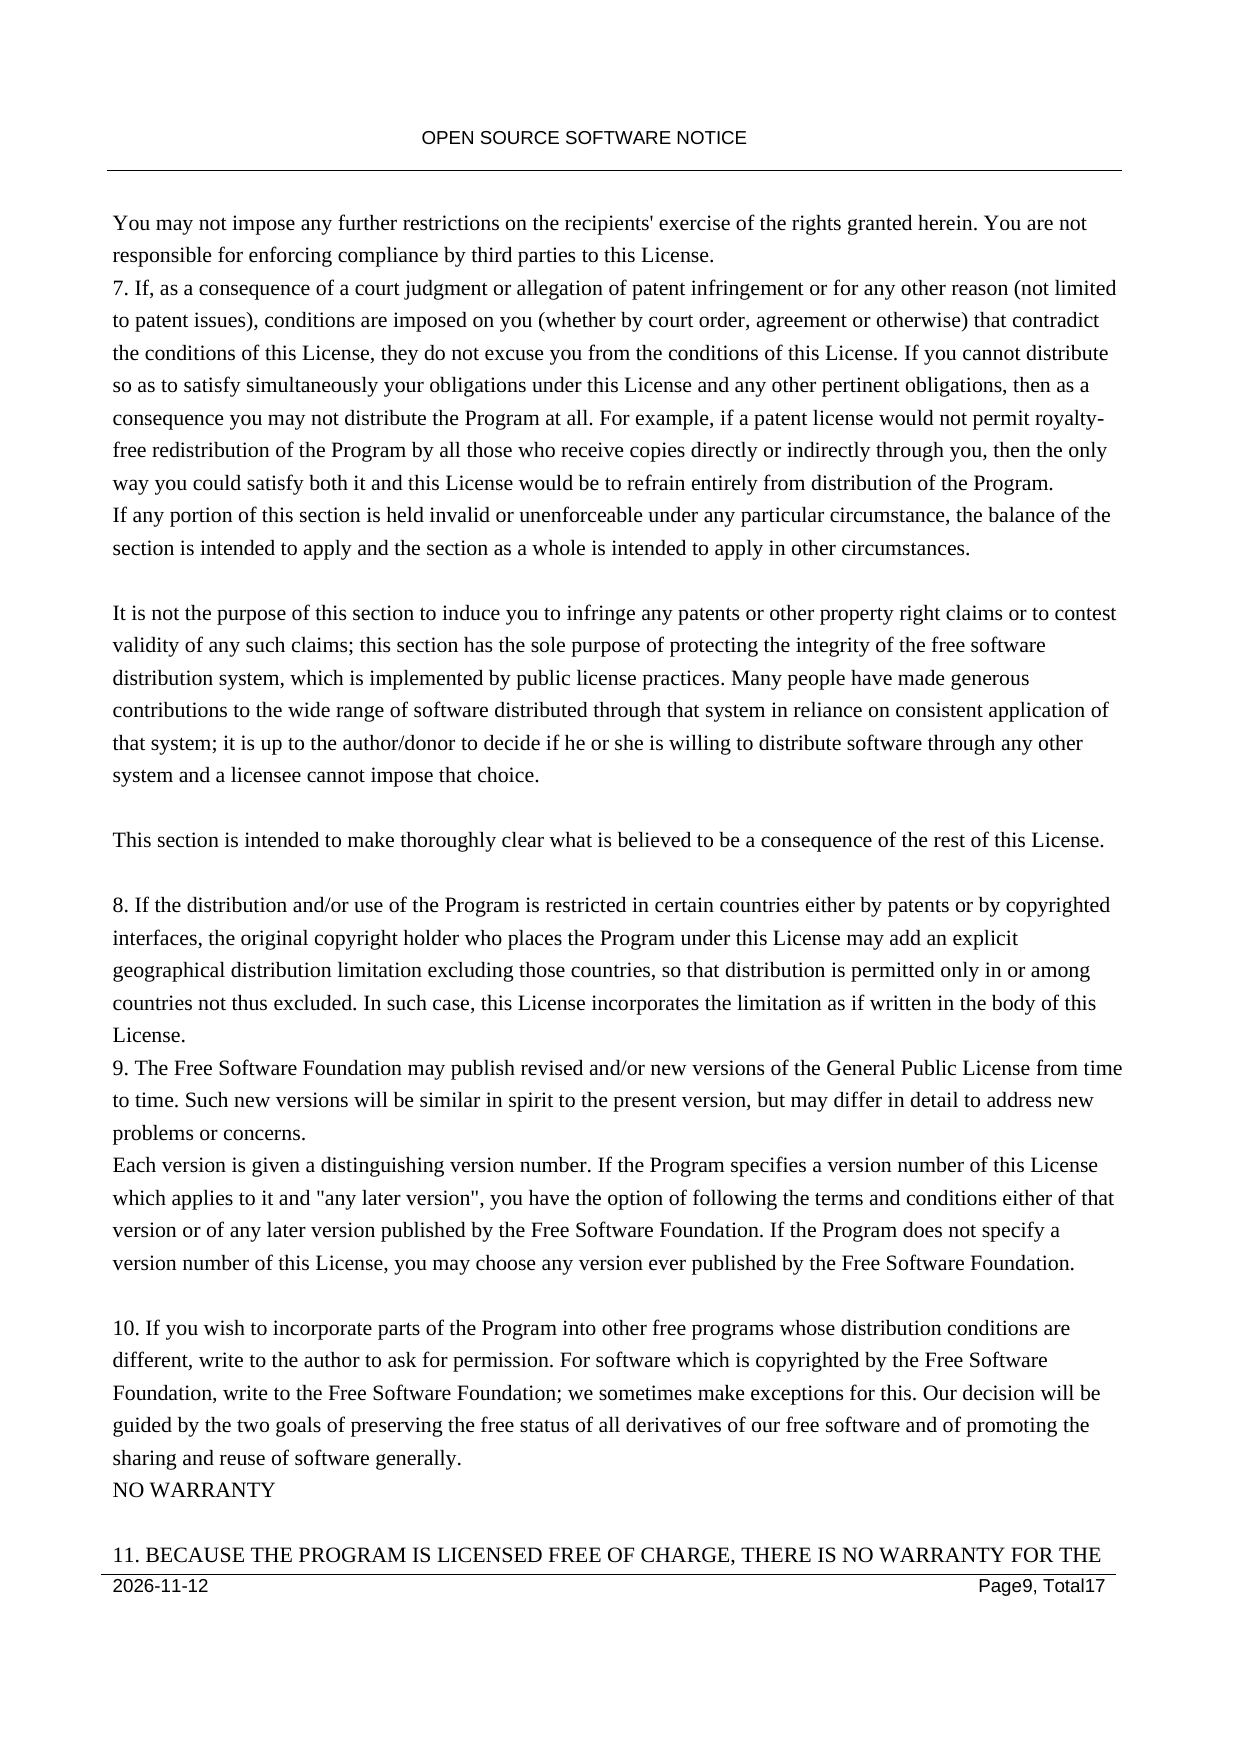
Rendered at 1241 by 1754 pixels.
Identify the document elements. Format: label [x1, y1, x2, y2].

text [112, 206, 1128, 1571]
